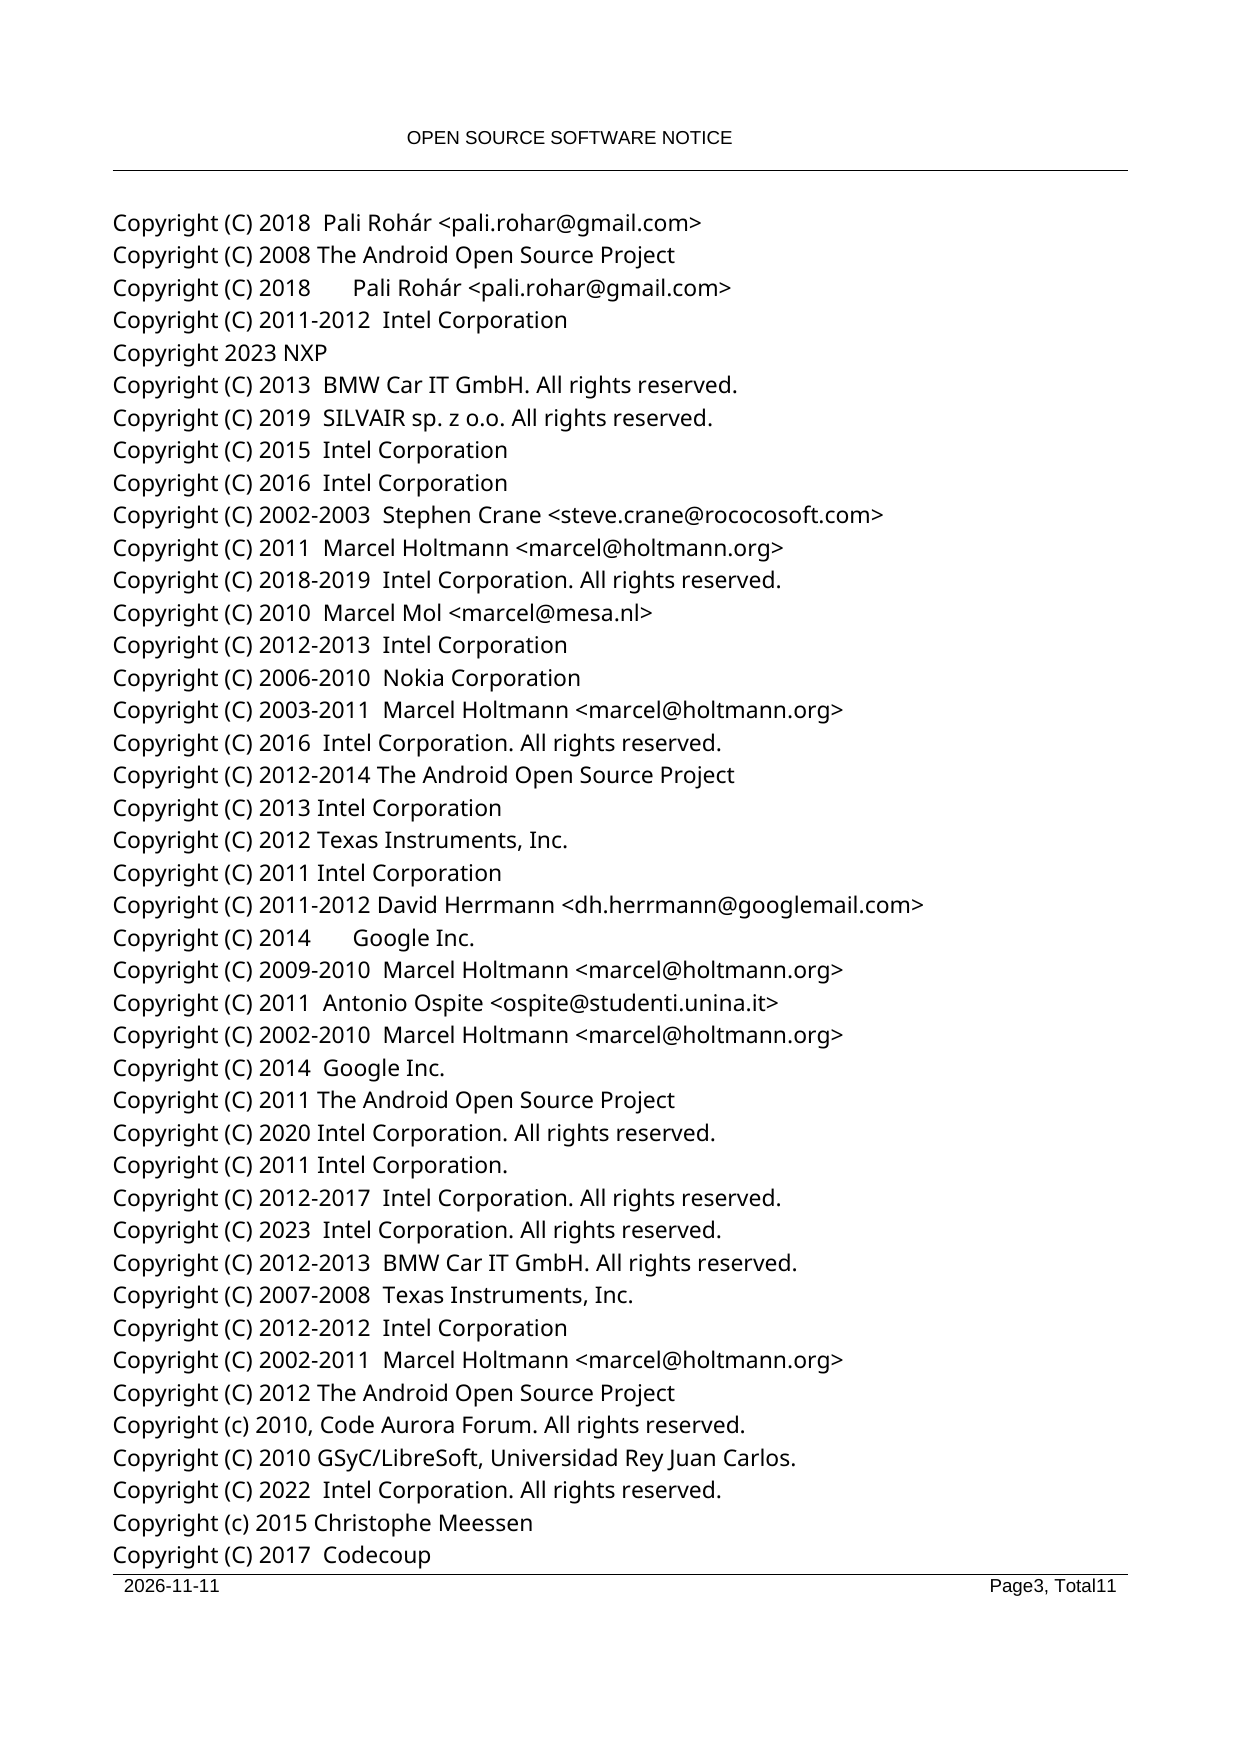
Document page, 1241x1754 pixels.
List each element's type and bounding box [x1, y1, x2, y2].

text [112, 206, 1128, 1571]
